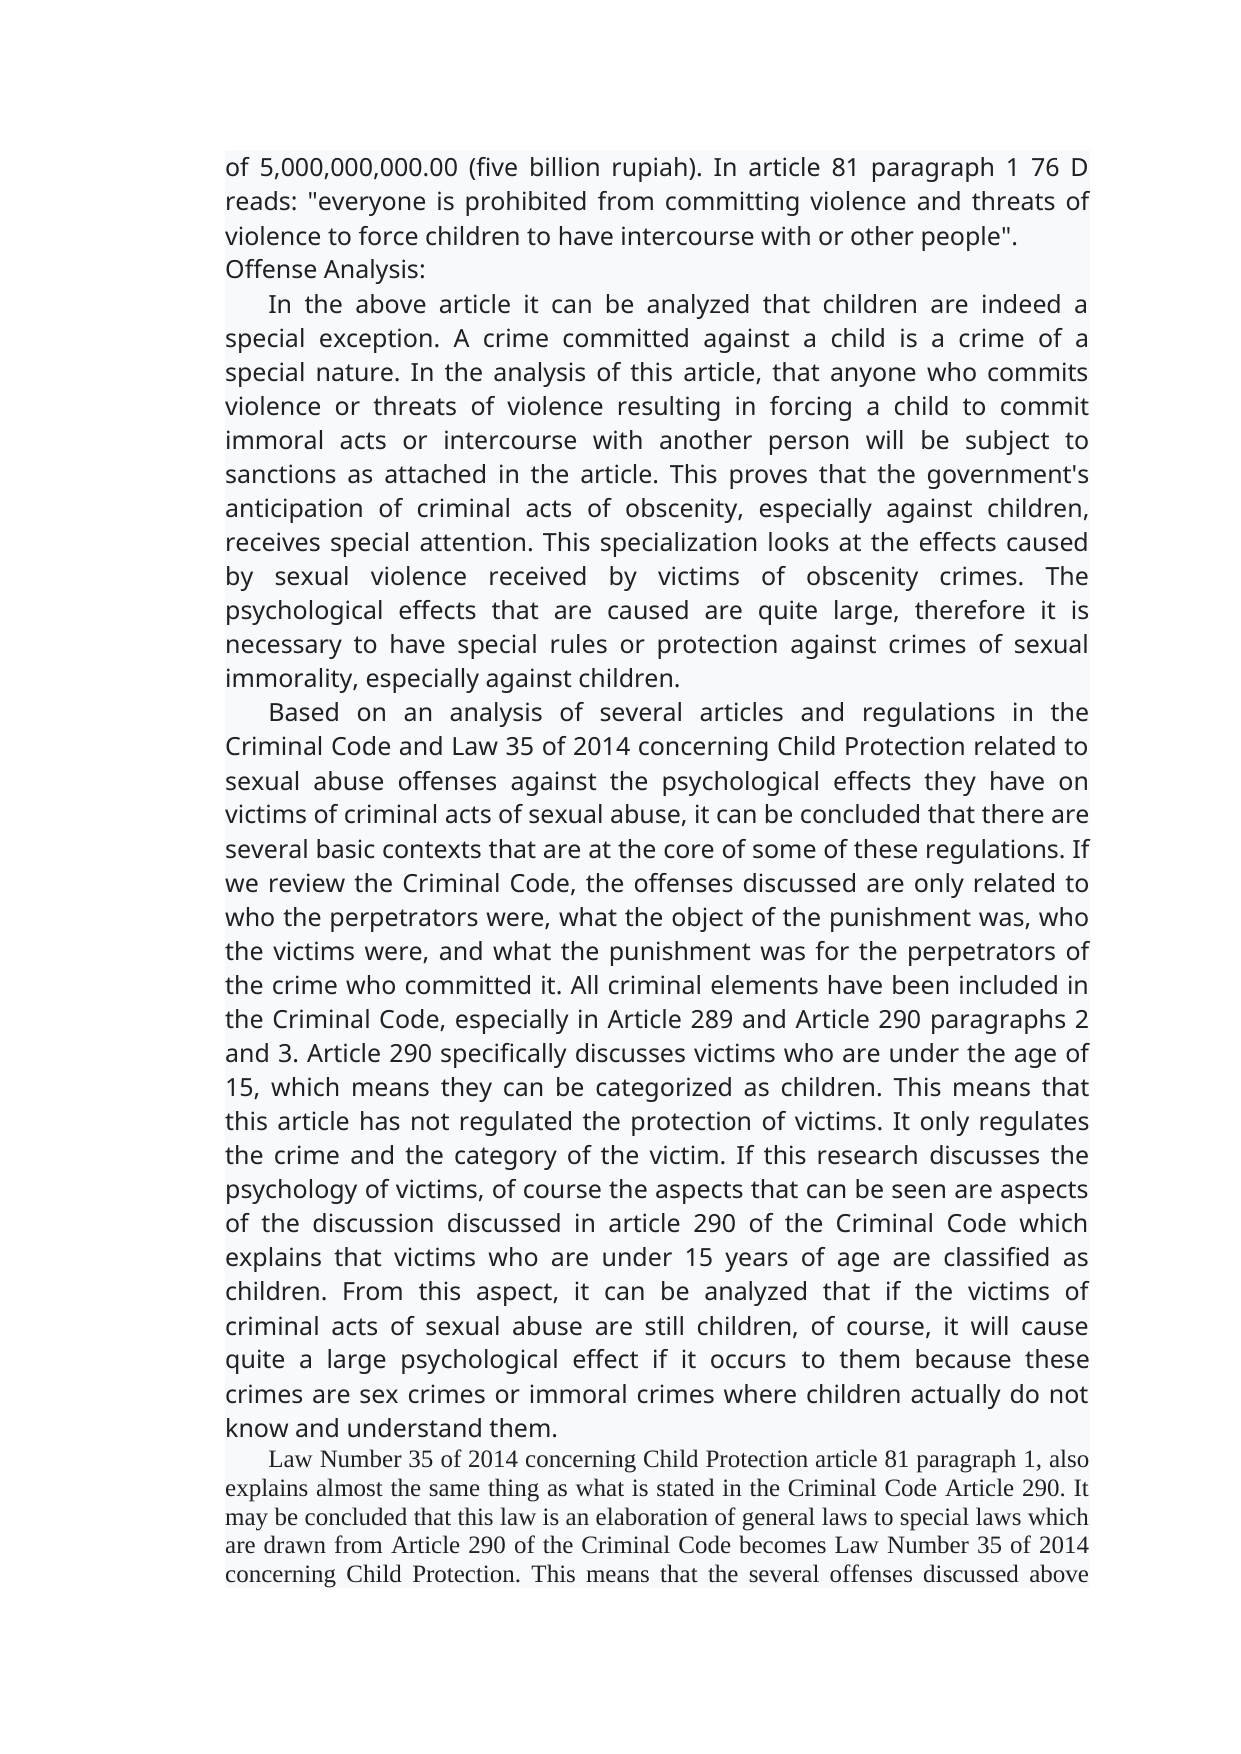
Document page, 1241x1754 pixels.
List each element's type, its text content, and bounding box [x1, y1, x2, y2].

text Based on an analysis of several articles and regulations in the Criminal Code and Law 35 of 2014 concerning Child Protection related to sexual abuse offenses against the psychological effects they have on victims of criminal acts of sexual abuse, it can be concluded that there are several basic contexts that are at the core of some of these regulations. If we review the Criminal Code, the offenses discussed are only related to who the perpetrators were, what the object of the punishment was, who the victims were, and what the punishment was for the perpetrators of the crime who committed it. All criminal elements have been included in the Criminal Code, especially in Article 289 and Article 290 paragraphs 2 and 3. Article 290 specifically discusses victims who are under the age of 15, which means they can be categorized as children. This means that this article has not regulated the protection of victims. It only regulates the crime and the category of the victim. If this research discusses the psychology of victims, of course the aspects that can be seen are aspects of the discussion discussed in article 290 of the Criminal Code which explains that victims who are under 15 years of age are classified as children. From this aspect, it can be analyzed that if the victims of criminal acts of sexual abuse are still children, of course, it will cause quite a large psychological effect if it occurs to them because these crimes are sex crimes or immoral crimes where children actually do not know and understand them. [225, 695, 1090, 1444]
text Offense Analysis: [225, 252, 1090, 286]
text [225, 1444, 1090, 1588]
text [225, 150, 1090, 252]
text In the above article it can be analyzed that children are indeed a special exception. A crime committed against a child is a crime of a special nature. In the analysis of this article, that anyone who commits violence or threats of violence resulting in forcing a child to commit immoral acts or intercourse with another person will be subject to sanctions as attached in the article. This proves that the government's anticipation of criminal acts of obscenity, especially against children, receives special attention. This specialization looks at the effects caused by sexual violence received by victims of obscenity crimes. The psychological effects that are caused are quite large, therefore it is necessary to have special rules or protection against crimes of sexual immorality, especially against children. [225, 286, 1090, 695]
